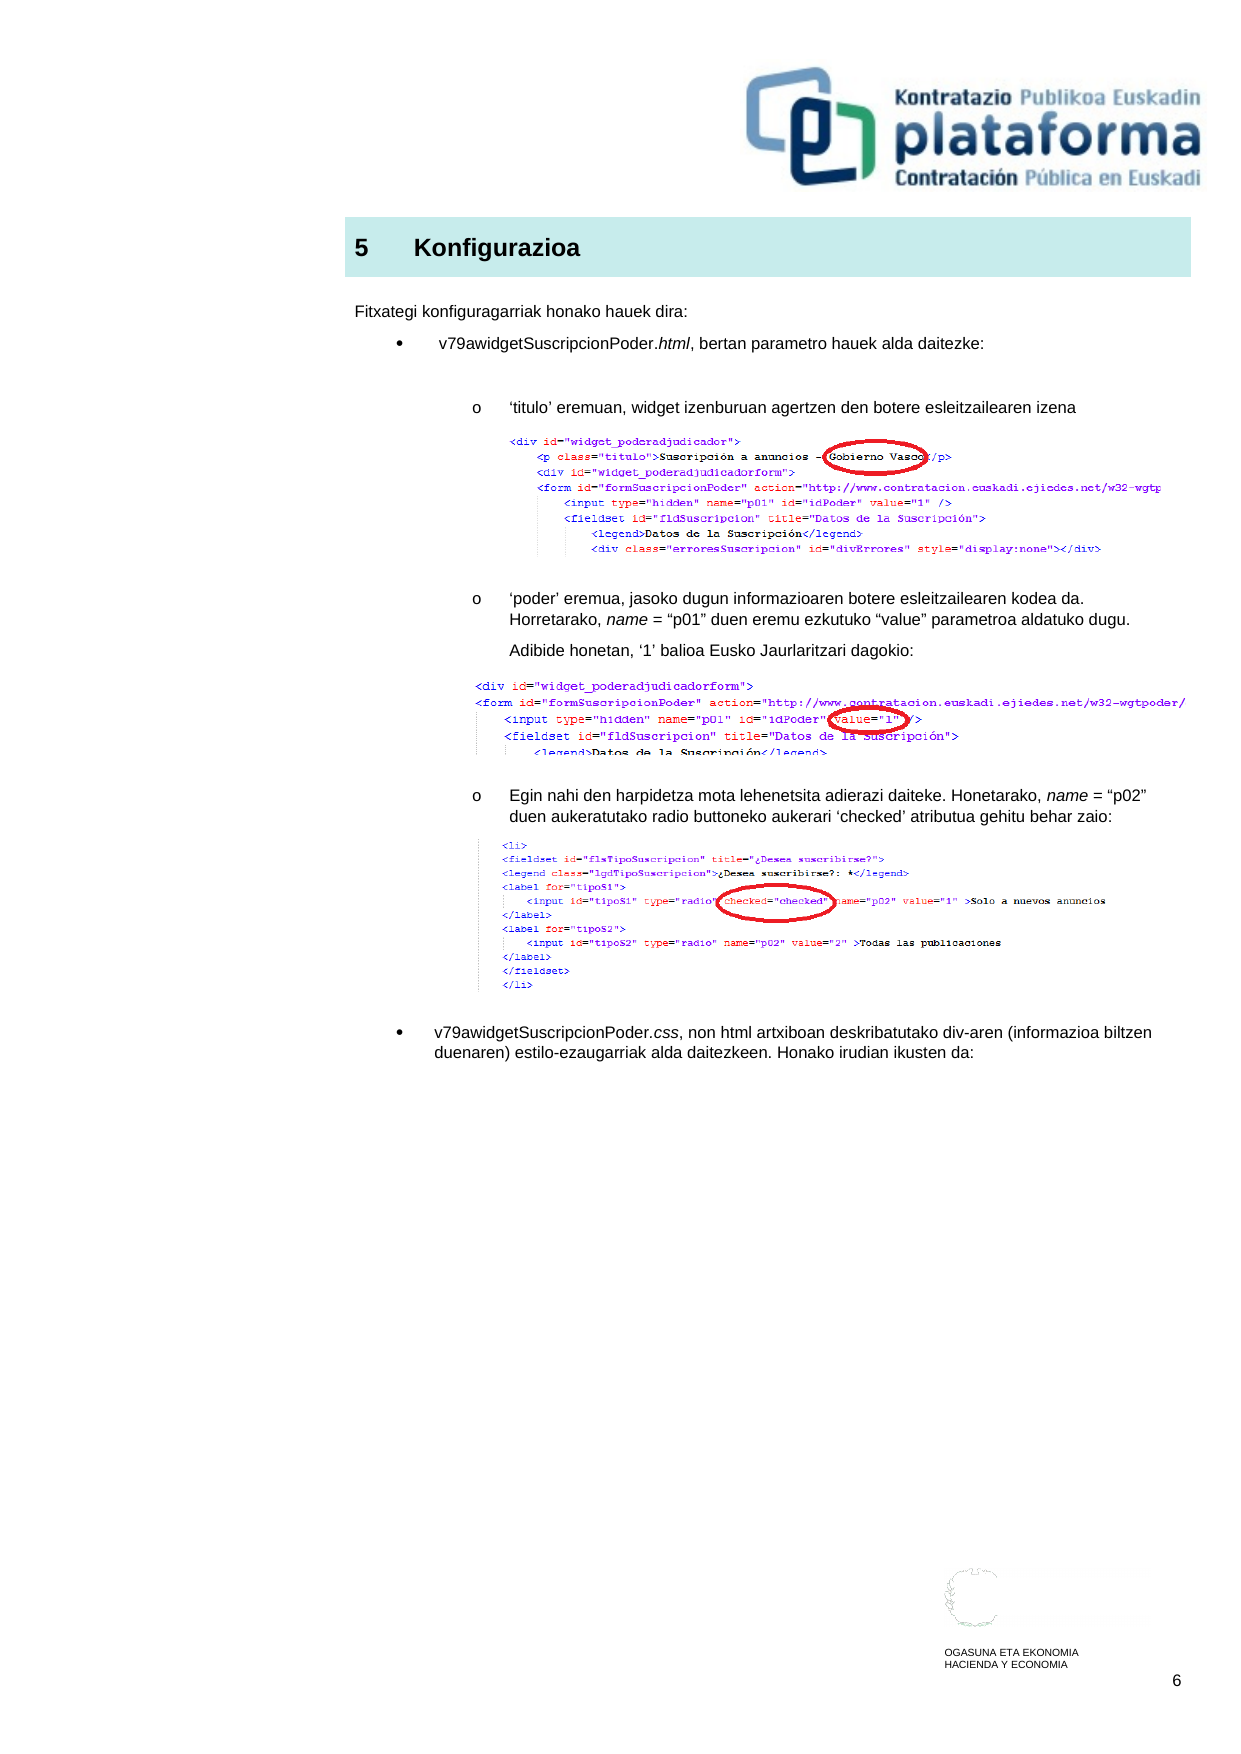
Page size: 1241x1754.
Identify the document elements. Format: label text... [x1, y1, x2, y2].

list ‘titulo’ eremuan, widget izenburuan agertzen den botere esleitzailearen izena [472, 397, 1181, 418]
subtitle Konfigurazioa [346, 218, 1189, 276]
list ‘poder’ eremua, jasoko dugun informazioaren botere esleitzailearen kodea da. Horretarako, name = “p01” duen eremu ezkutuko “value” parametroa aldatuko dugu. [472, 589, 1181, 628]
list v79awidgetSuscripcionPoder.html, bertan parametro hauek alda daitezke: [397, 334, 1181, 353]
picture [509, 430, 1161, 557]
picture [471, 679, 1186, 755]
list v79awidgetSuscripcionPoder.css, non html artxiboan deskribatutako div-aren (informazioa biltzen duenaren) estilo-ezaugarriak alda daitezkeen. Honako irudian ikusten da: [397, 1023, 1181, 1062]
text Adibide honetan, ‘1’ balioa Eusko Jaurlaritzari dagokio: [509, 641, 1181, 660]
text Fitxategi konfiguragarriak honako hauek dira: [354, 302, 1181, 321]
list Egin nahi den harpidetza mota lehenetsita adierazi daiteke. Honetarako, name = “p02” duen aukeratutako radio buttoneko aukerari ‘checked’ atributua gehitu behar zaio: [472, 786, 1181, 826]
picture [471, 838, 1158, 992]
picture [739, 59, 1208, 192]
